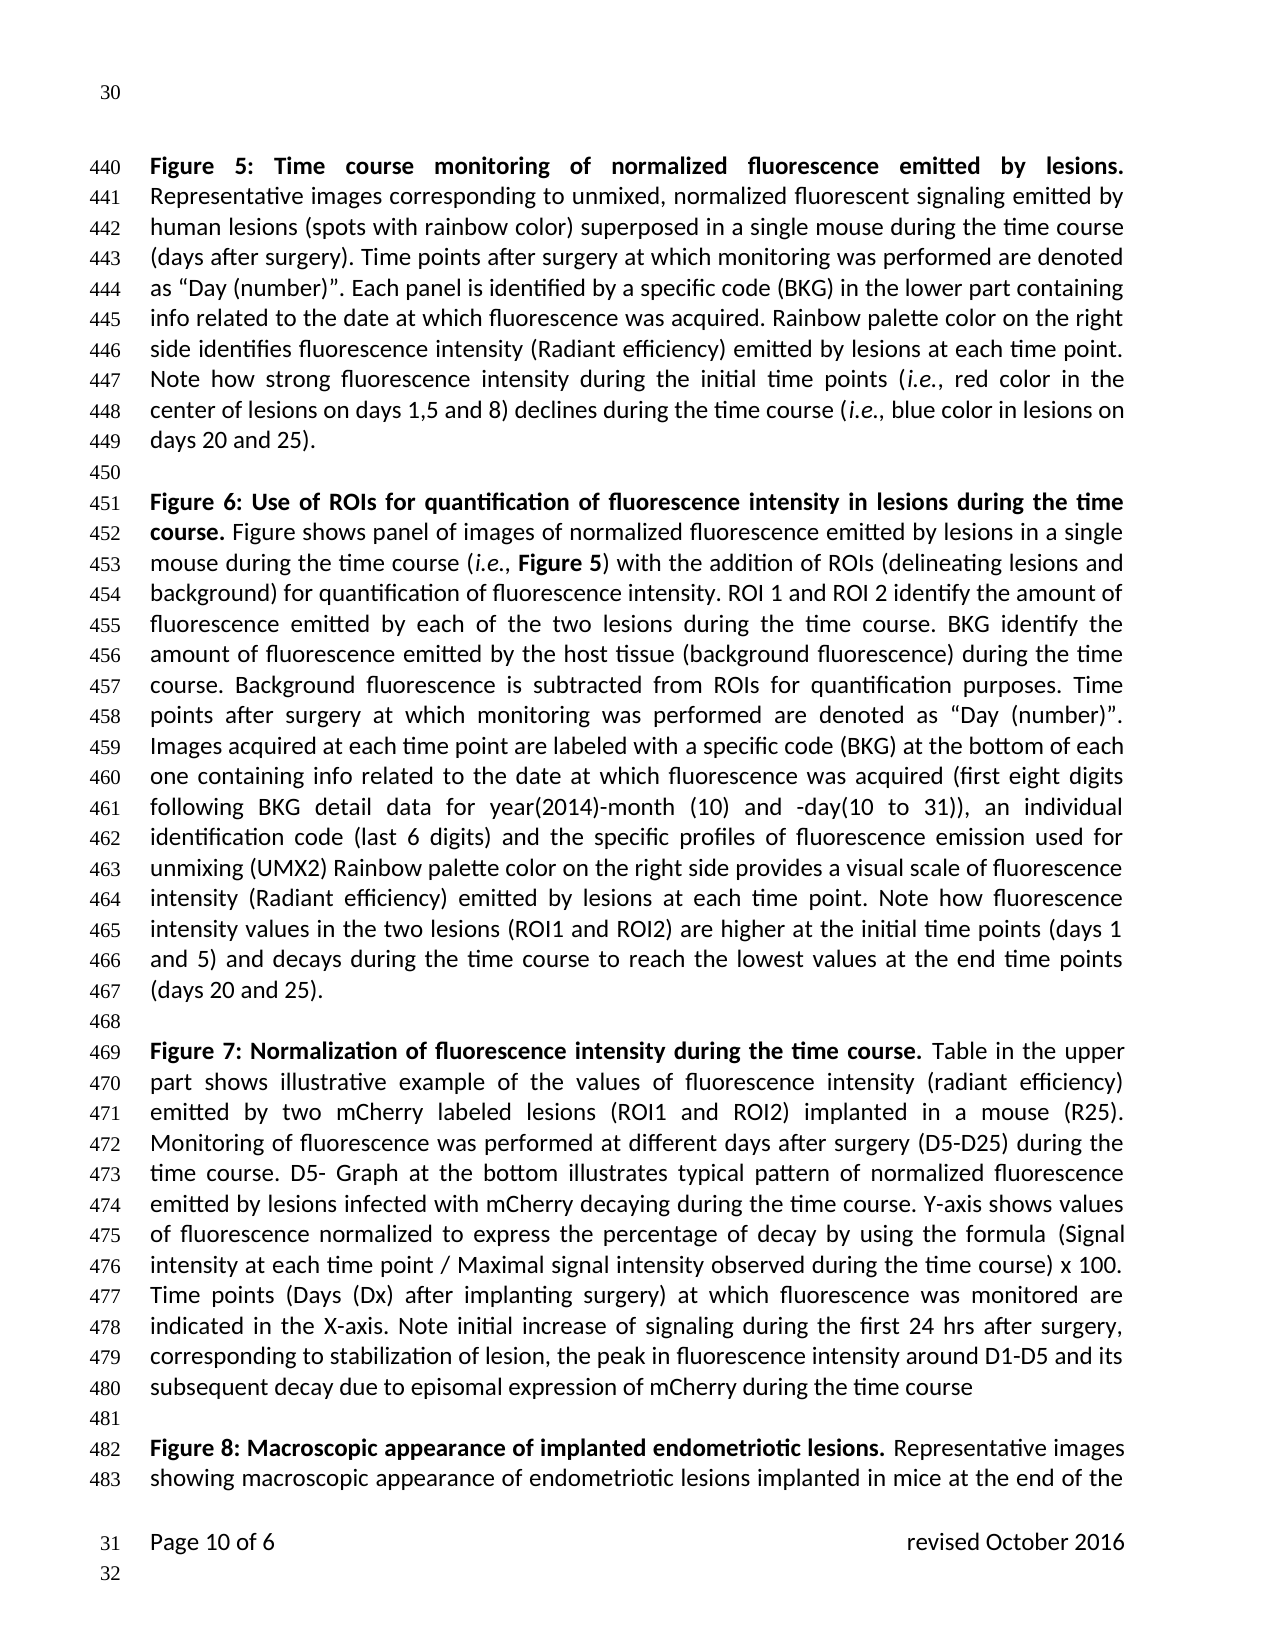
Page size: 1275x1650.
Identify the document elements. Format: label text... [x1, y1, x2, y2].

text Figure 5: Time course monitoring of normalized fluorescence emitted by lesions. Representative images corresponding to unmixed, normalized fluorescent signaling emitted by human lesions (spots with rainbow color) superposed in a single mouse during the time course (days after surgery). Time points after surgery at which monitoring was performed are denoted as “Day (number)”. Each panel is identified by a specific code (BKG) in the lower part containing info related to the date at which fluorescence was acquired. Rainbow palette color on the right side identifies fluorescence intensity (Radiant efficiency) emitted by lesions at each time point. Note how strong fluorescence intensity during the initial time points (i.e., red color in the center of lesions on days 1,5 and 8) declines during the time course (i.e., blue color in lesions on days 20 and 25). [150, 150, 1125, 455]
text Figure 6: Use of ROIs for quantification of fluorescence intensity in lesions during the time course. Figure shows panel of images of normalized fluorescence emitted by lesions in a single mouse during the time course (i.e., Figure 5) with the addition of ROIs (delineating lesions and background) for quantification of fluorescence intensity. ROI 1 and ROI 2 identify the amount of fluorescence emitted by each of the two lesions during the time course. BKG identify the amount of fluorescence emitted by the host tissue (background fluorescence) during the time course. Background fluorescence is subtracted from ROIs for quantification purposes. Time points after surgery at which monitoring was performed are denoted as “Day (number)”. Images acquired at each time point are labeled with a specific code (BKG) at the bottom of each one containing info related to the date at which fluorescence was acquired (first eight digits following BKG detail data for year(2014)-month (10) and -day(10 to 31)), an individual identification code (last 6 digits) and the specific profiles of fluorescence emission used for unmixing (UMX2) Rainbow palette color on the right side provides a visual scale of fluorescence intensity (Radiant efficiency) emitted by lesions at each time point. Note how fluorescence intensity values in the two lesions (ROI1 and ROI2) are higher at the initial time points (days 1 and 5) and decays during the time course to reach the lowest values at the end time points (days 20 and 25). [150, 486, 1125, 1004]
text Figure 7: Normalization of fluorescence intensity during the time course. Table in the upper part shows illustrative example of the values of fluorescence intensity (radiant efficiency) emitted by two mCherry labeled lesions (ROI1 and ROI2) implanted in a mouse (R25). Monitoring of fluorescence was performed at different days after surgery (D5-D25) during the time course. D5- Graph at the bottom illustrates typical pattern of normalized fluorescence emitted by lesions infected with mCherry decaying during the time course. Y-axis shows values of fluorescence normalized to express the percentage of decay by using the formula (Signal intensity at each time point / Maximal signal intensity observed during the time course) x 100. Time points (Days (Dx) after implanting surgery) at which fluorescence was monitored are indicated in the X-axis. Note initial increase of signaling during the first 24 hrs after surgery, corresponding to stabilization of lesion, the peak in fluorescence intensity around D1-D5 and its subsequent decay due to episomal expression of mCherry during the time course [150, 1035, 1125, 1401]
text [150, 1432, 1125, 1493]
